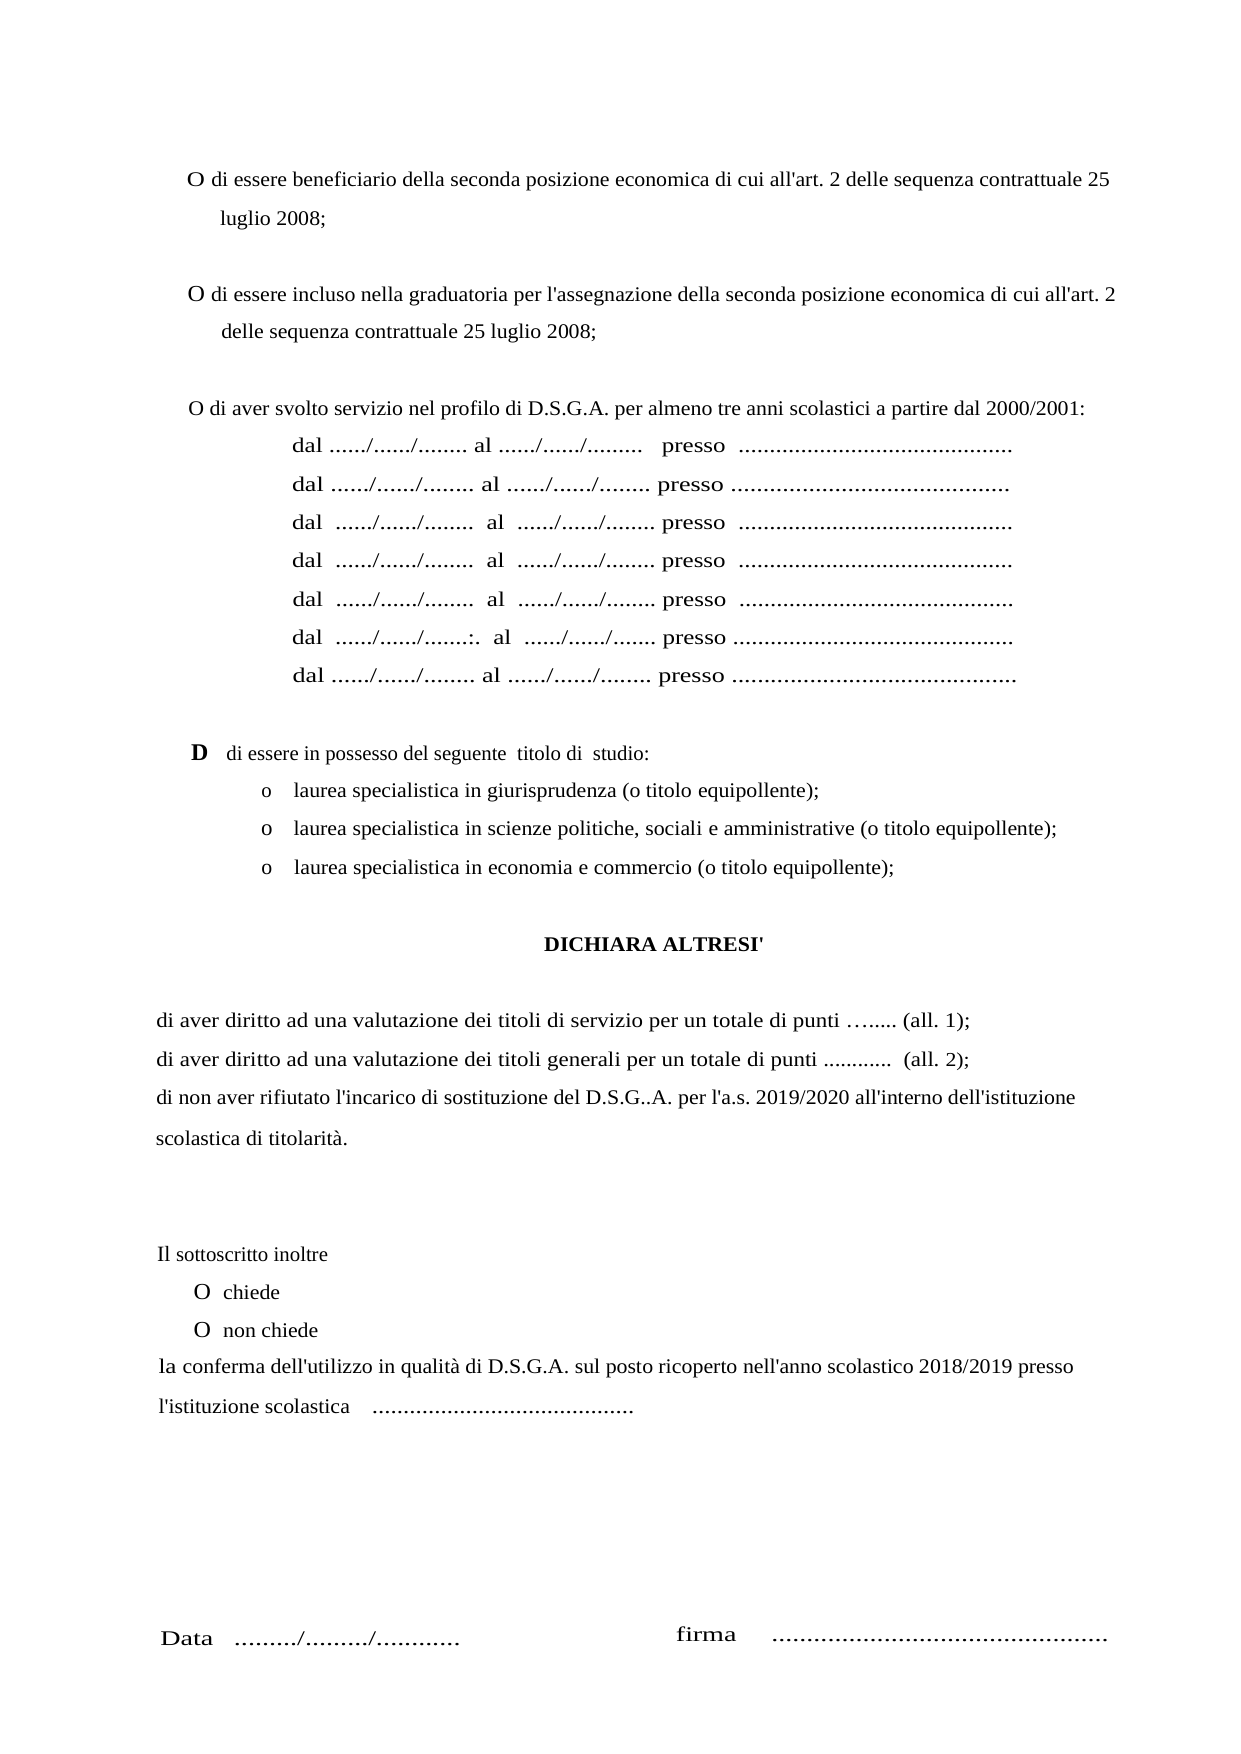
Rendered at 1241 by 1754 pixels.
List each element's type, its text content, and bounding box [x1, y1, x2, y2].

text di non aver rifiutato l'incarico di sostituzione del D.S.G..A. per l'a.s. 2019/2020 all'interno dell'istituzione scolastica di titolarità. [156, 1085, 1167, 1150]
text O non chiede [193, 1317, 1167, 1343]
list laurea specialistica in giurisprudenza (o titolo equipollente); [261, 778, 1167, 802]
text di aver diritto ad una valutazione dei titoli generali per un totale di punti ............ (all. 2); [156, 1047, 983, 1071]
text O di aver svolto servizio nel profilo di D.S.G.A. per almeno tre anni scolastici a partire dal 2000/2001: [188, 396, 1122, 420]
text dal ....../....../........ al ....../....../........ presso ............................................ [292, 510, 1167, 534]
text DICHIARA ALTRESI' [518, 932, 790, 956]
text O di essere beneficiario della seconda posizione economica di cui all'art. 2 delle sequenza contrattuale 25 luglio 2008; [187, 166, 1122, 230]
list laurea specialistica in scienze politiche, sociali e amministrative (o titolo equipollente); [261, 814, 1167, 841]
text Il sottoscritto inoltre [157, 1241, 1167, 1266]
text di aver diritto ad una valutazione dei titoli di servizio per un totale di punti …..... (all. 1); [156, 1008, 983, 1032]
list laurea specialistica in economia e commercio (o titolo equipollente); [261, 854, 1167, 879]
text dal ....../....../........ al ....../....../........ presso ............................................ [292, 586, 1167, 611]
text dal ....../....../........ al ....../....../........ presso ............................................ [292, 663, 1167, 687]
text dal ....../....../........ al ....../....../........ presso ........................................... [292, 471, 1167, 496]
text D di essere in possesso del seguente titolo di studio: [191, 738, 1167, 765]
text dal ....../....../........ al ....../....../......... presso ............................................ [292, 435, 1167, 457]
text la conferma dell'utilizzo in qualità di D.S.G.A. sul posto ricoperto nell'anno scolastico 2018/2019 presso l'istituzione scolastica .......................................... [158, 1354, 1167, 1418]
text dal ....../....../.......:. al ....../....../....... presso ............................................. [292, 625, 1167, 649]
text O di essere incluso nella graduatoria per l'assegnazione della seconda posizione economica di cui all'art. 2 delle sequenza contrattuale 25 luglio 2008; [187, 280, 1122, 343]
text O chiede [193, 1278, 1167, 1305]
text dal ....../....../........ al ....../....../........ presso ............................................ [292, 548, 1167, 572]
